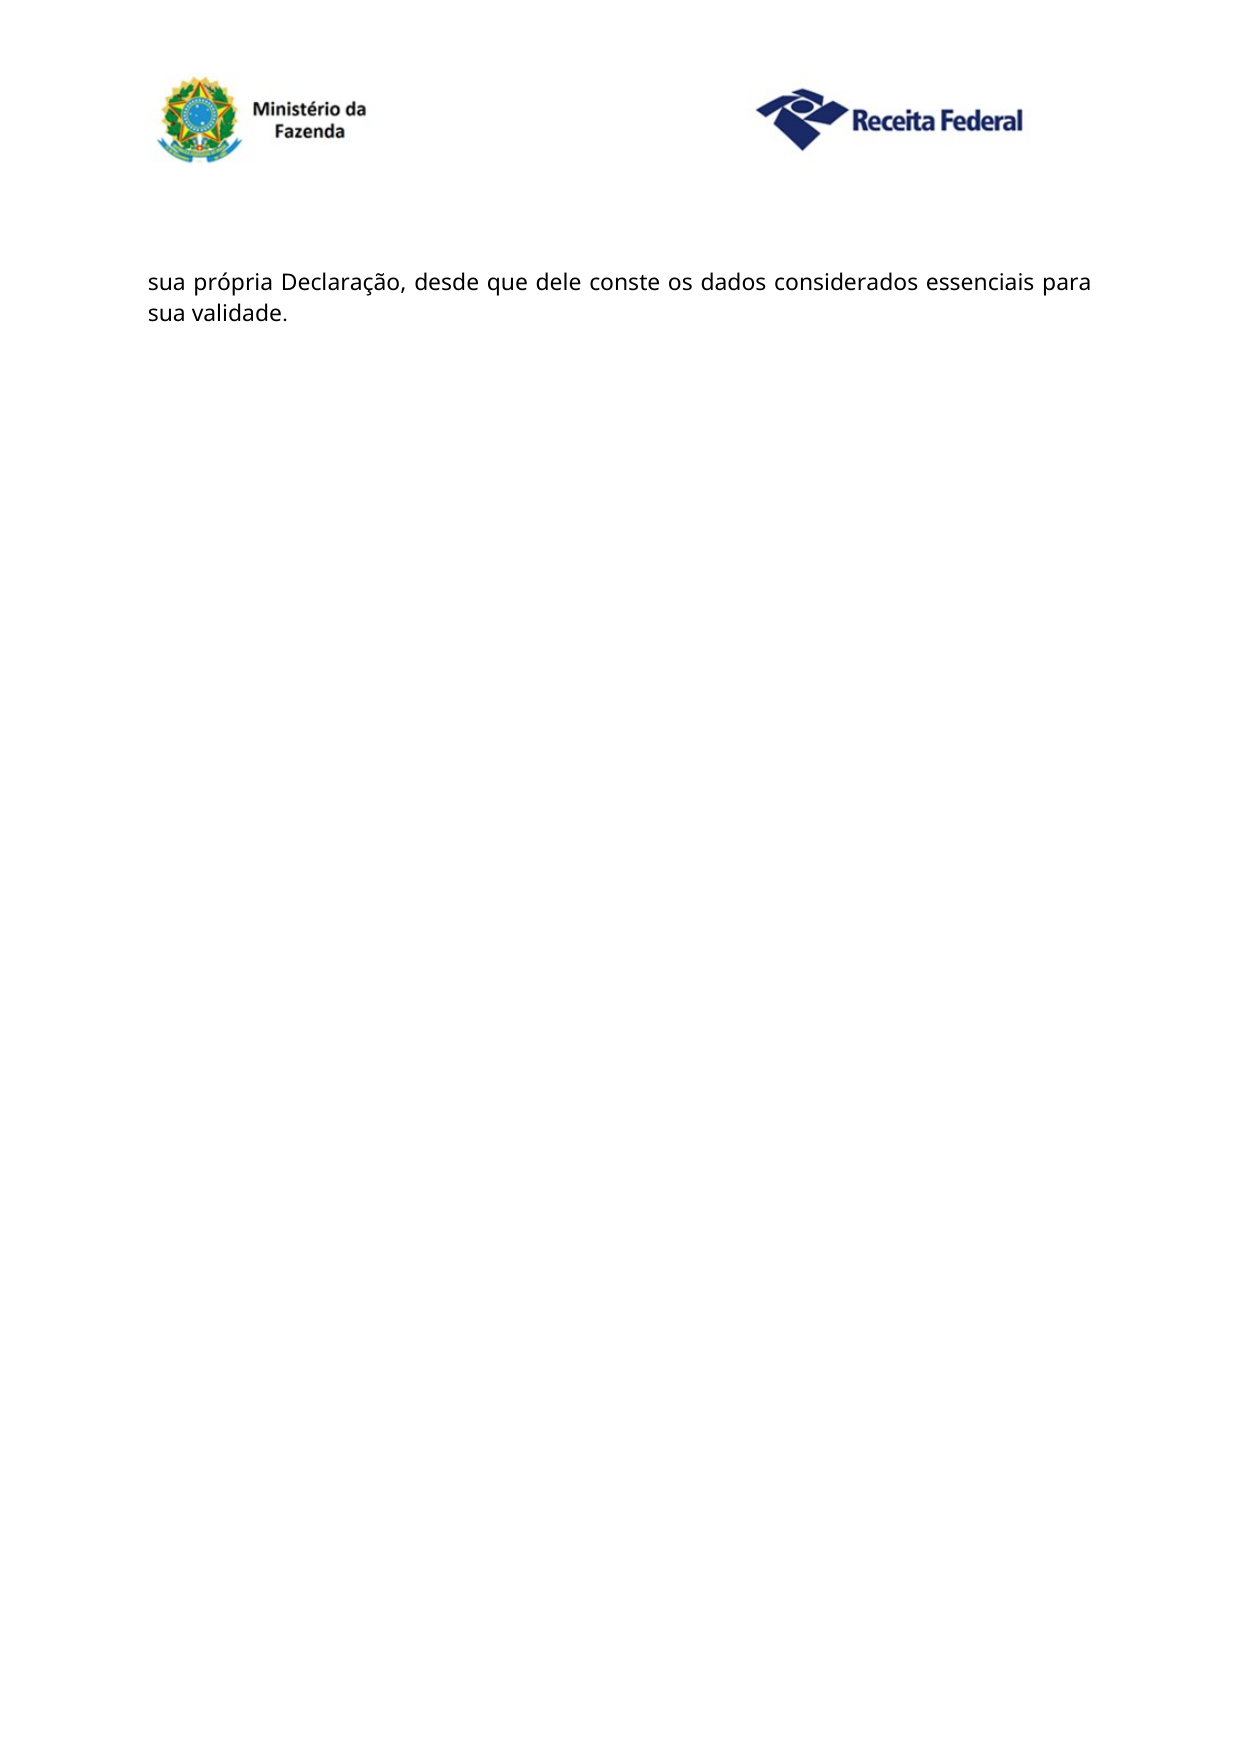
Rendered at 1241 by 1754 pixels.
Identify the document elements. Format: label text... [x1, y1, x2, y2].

picture [147, 73, 1034, 167]
